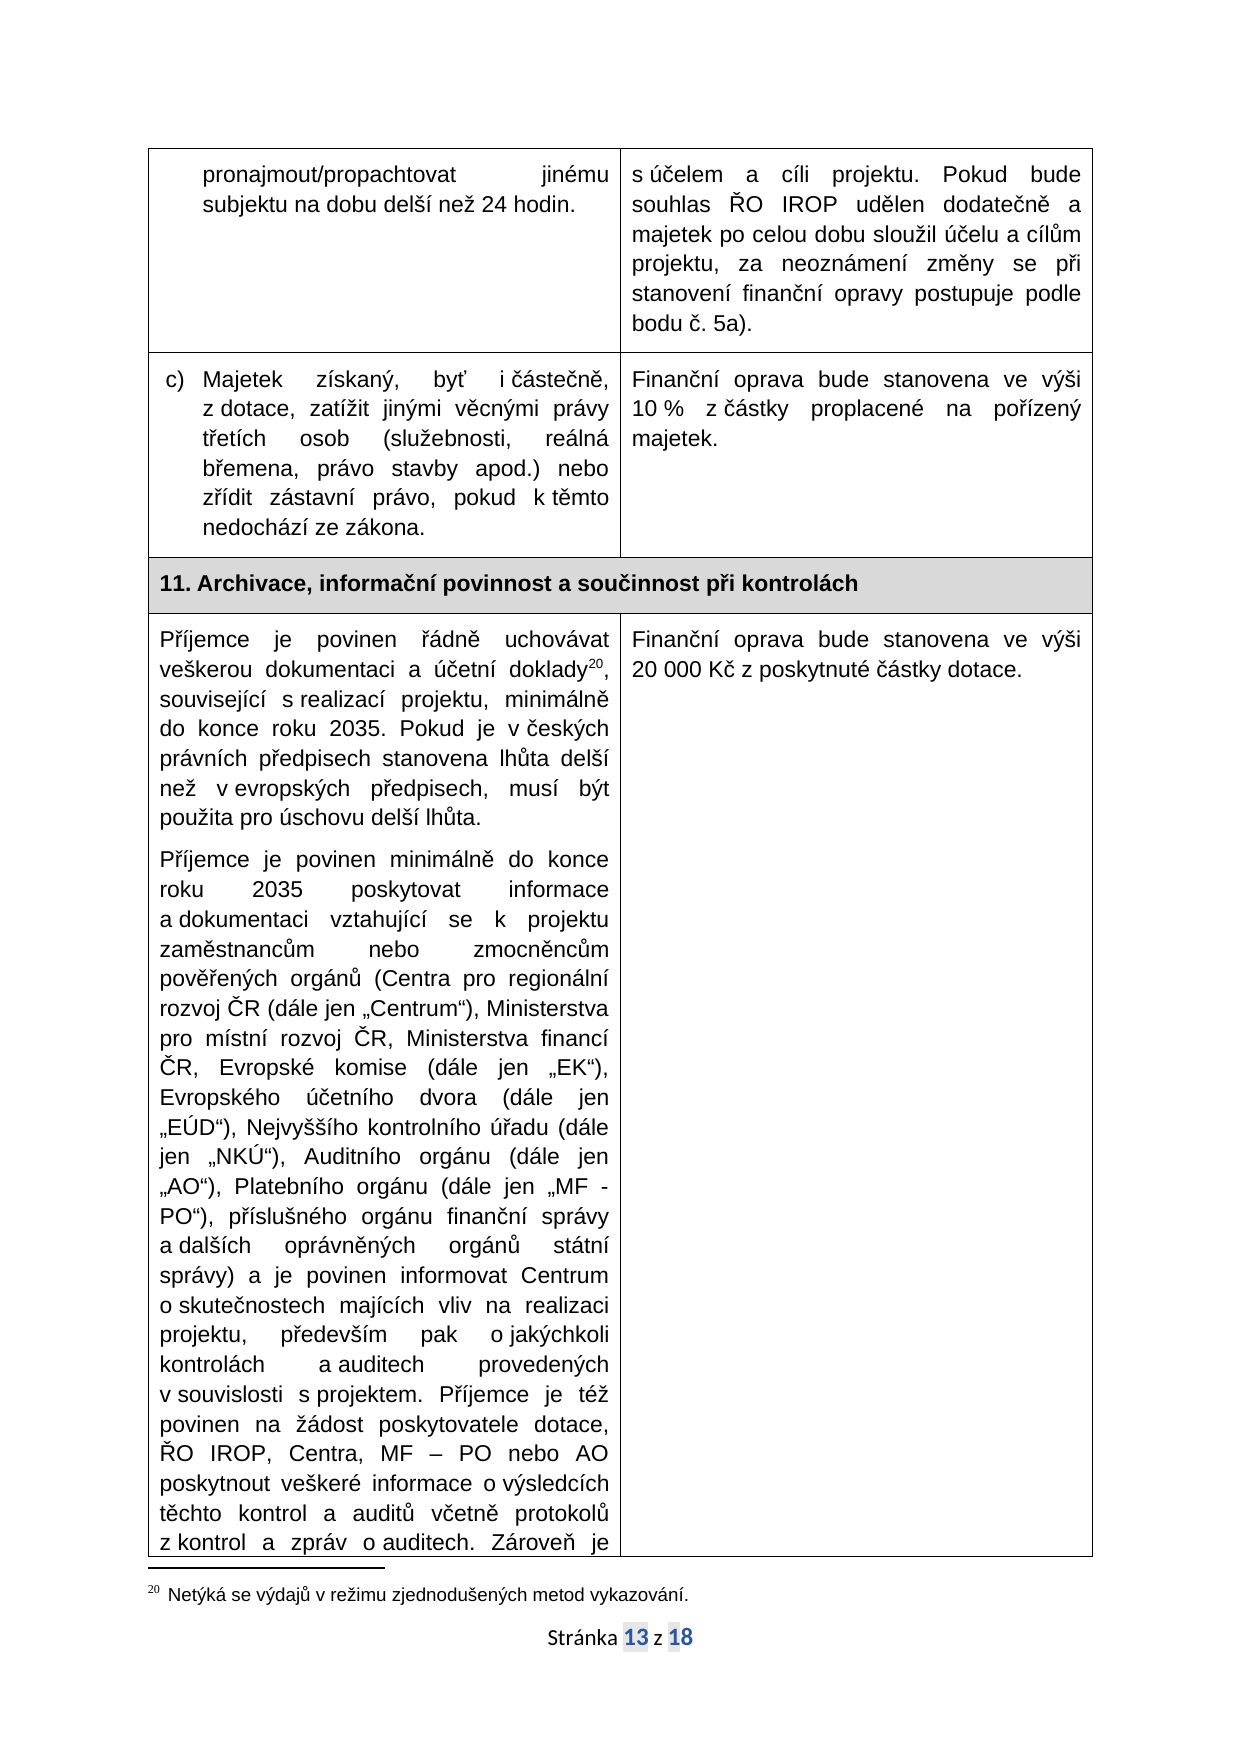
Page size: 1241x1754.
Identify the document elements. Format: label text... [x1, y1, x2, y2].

table_cell Finanční oprava bude stanovena ve výši 10 % z částky proplacené na pořízený majetek. [621, 353, 1092, 557]
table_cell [621, 149, 1092, 352]
table_cell Majetek získaný, byť i částečně, z dotace, zatížit jinými věcnými právy třetích osob (služebnosti, reálná břemena, právo stavby apod.) nebo zřídit zástavní právo, pokud k těmto nedochází ze zákona. [149, 353, 620, 557]
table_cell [149, 149, 620, 352]
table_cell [621, 614, 1092, 1556]
table_cell Archivace, informační povinnost a součinnost při kontrolách [149, 558, 1092, 613]
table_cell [149, 614, 620, 1556]
